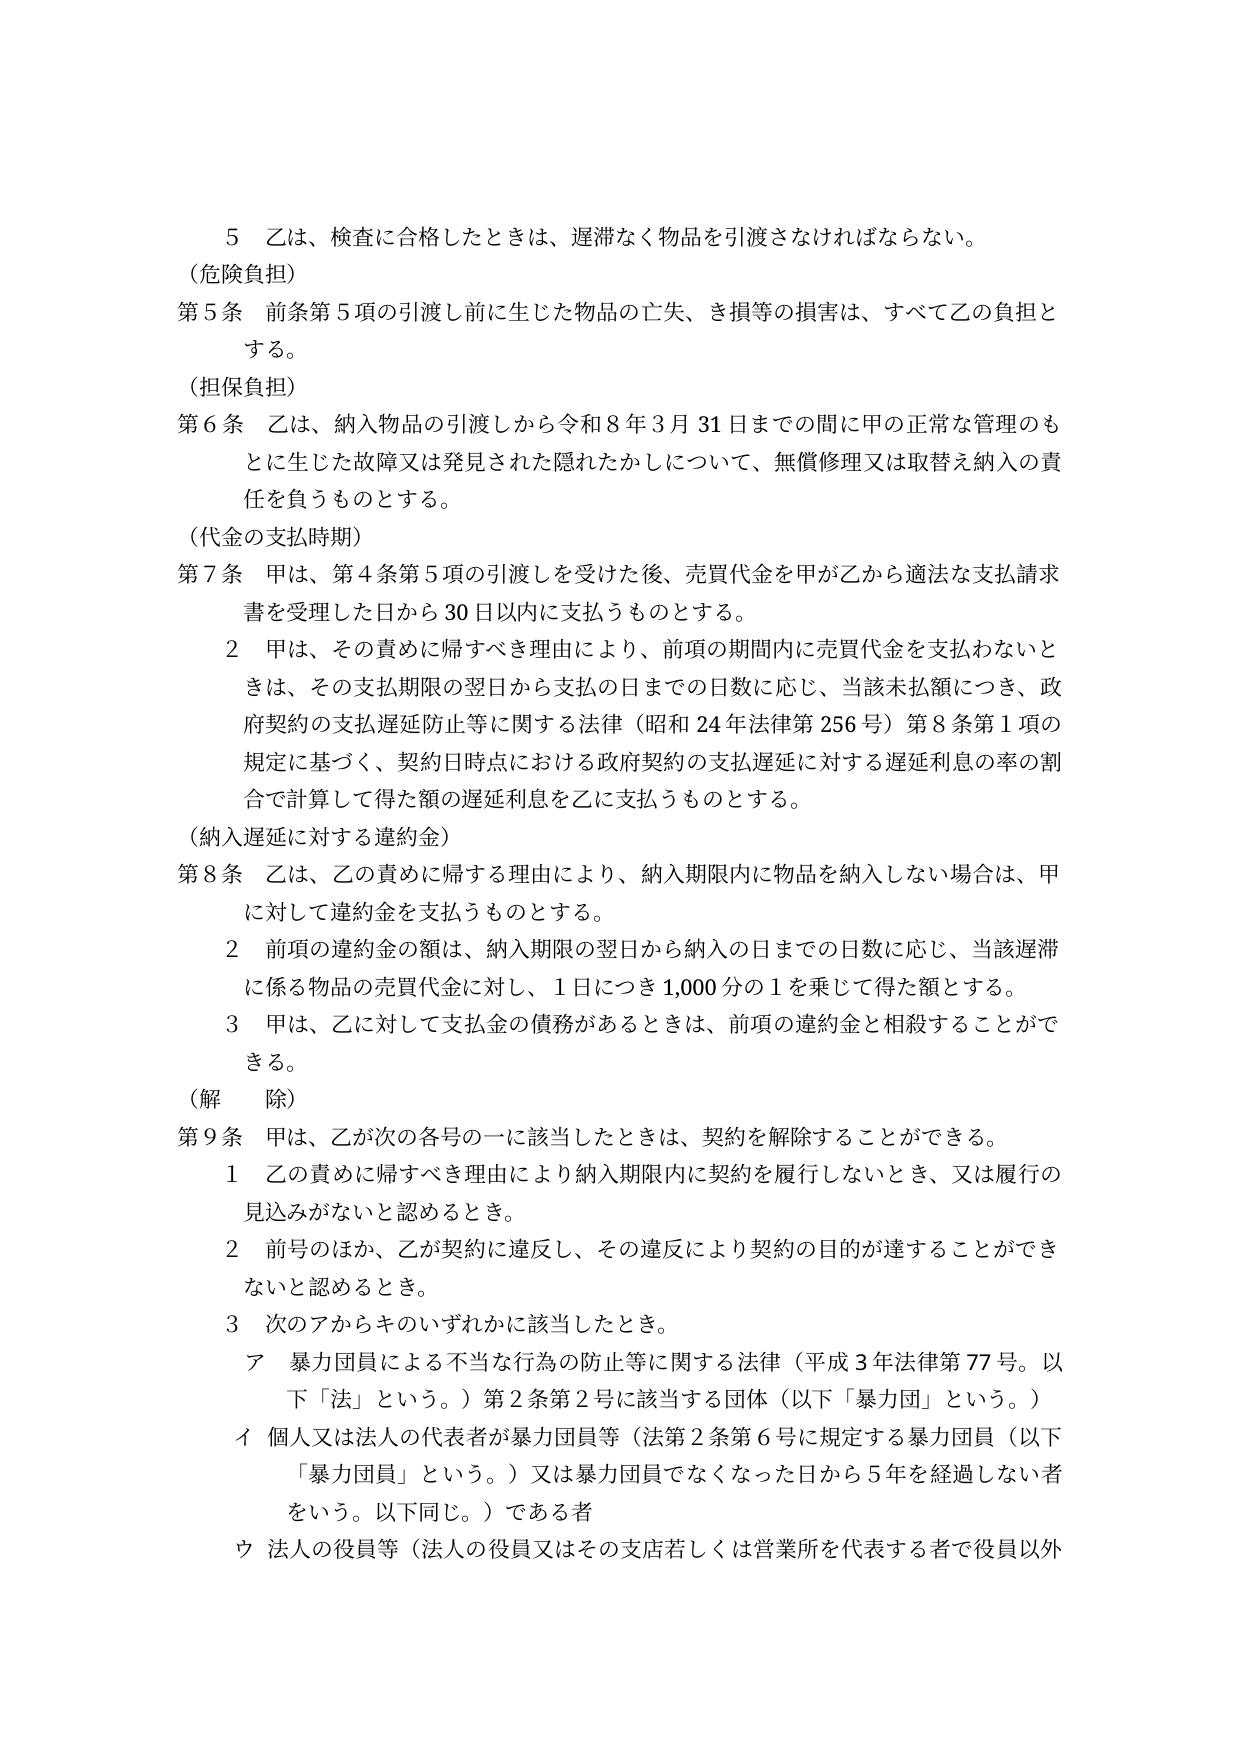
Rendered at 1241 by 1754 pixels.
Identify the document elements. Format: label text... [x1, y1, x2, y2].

text イ 個人又は法人の代表者が暴力団員等（法第２条第６号に規定する暴力団員（以下「暴力団員」という。）又は暴力団員でなくなった日から５年を経過しない者をいう。以下同じ。）である者 [177, 1417, 1063, 1529]
text 第５条 前条第５項の引渡し前に生じた物品の亡失、き損等の損害は、すべて乙の負担とする。 [177, 292, 1063, 367]
text ３ 次のアからキのいずれかに該当したとき。 [221, 1304, 1063, 1342]
text ３ 甲は、乙に対して支払金の債務があるときは、前項の違約金と相殺することができる。 [221, 1004, 1063, 1079]
text （危険負担） [177, 254, 1063, 292]
text ５ 乙は、検査に合格したときは、遅滞なく物品を引渡さなければならない。 [177, 217, 1063, 254]
text （担保負担） [177, 367, 1063, 404]
text 第９条 甲は、乙が次の各号の一に該当したときは、契約を解除することができる。 [177, 1117, 1063, 1154]
text 第７条 甲は、第４条第５項の引渡しを受けた後、売買代金を甲が乙から適法な支払請求書を受理した日から30日以内に支払うものとする。 [177, 554, 1063, 629]
text ２ 前号のほか、乙が契約に違反し、その違反により契約の目的が達することができないと認めるとき。 [221, 1229, 1063, 1304]
text 第６条 乙は、納入物品の引渡しから令和８年３月31日までの間に甲の正常な管理のもとに生じた故障又は発見された隠れたかしについて、無償修理又は取替え納入の責任を負うものとする。 [177, 404, 1063, 517]
text 第８条 乙は、乙の責めに帰する理由により、納入期限内に物品を納入しない場合は、甲に対して違約金を支払うものとする。 [177, 854, 1063, 929]
text １ 乙の責めに帰すべき理由により納入期限内に契約を履行しないとき、又は履行の見込みがないと認めるとき。 [221, 1154, 1063, 1229]
text （納入遅延に対する違約金） [177, 817, 1063, 854]
text ２ 前項の違約金の額は、納入期限の翌日から納入の日までの日数に応じ、当該遅滞に係る物品の売買代金に対し、１日につき1,000分の１を乗じて得た額とする。 [221, 929, 1063, 1004]
text ア 暴力団員による不当な行為の防止等に関する法律（平成3年法律第77号。以下「法」という。）第２条第２号に該当する団体（以下「暴力団」という。） [177, 1342, 1063, 1417]
text （代金の支払時期） [177, 517, 1063, 554]
text （解 除） [177, 1079, 1063, 1117]
text ２ 甲は、その責めに帰すべき理由により、前項の期間内に売買代金を支払わないときは、その支払期限の翌日から支払の日までの日数に応じ、当該未払額につき、政府契約の支払遅延防止等に関する法律（昭和24年法律第256号）第８条第１項の規定に基づく、契約日時点における政府契約の支払遅延に対する遅延利息の率の割合で計算して得た額の遅延利息を乙に支払うものとする。 [221, 629, 1063, 817]
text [177, 1529, 1063, 1567]
